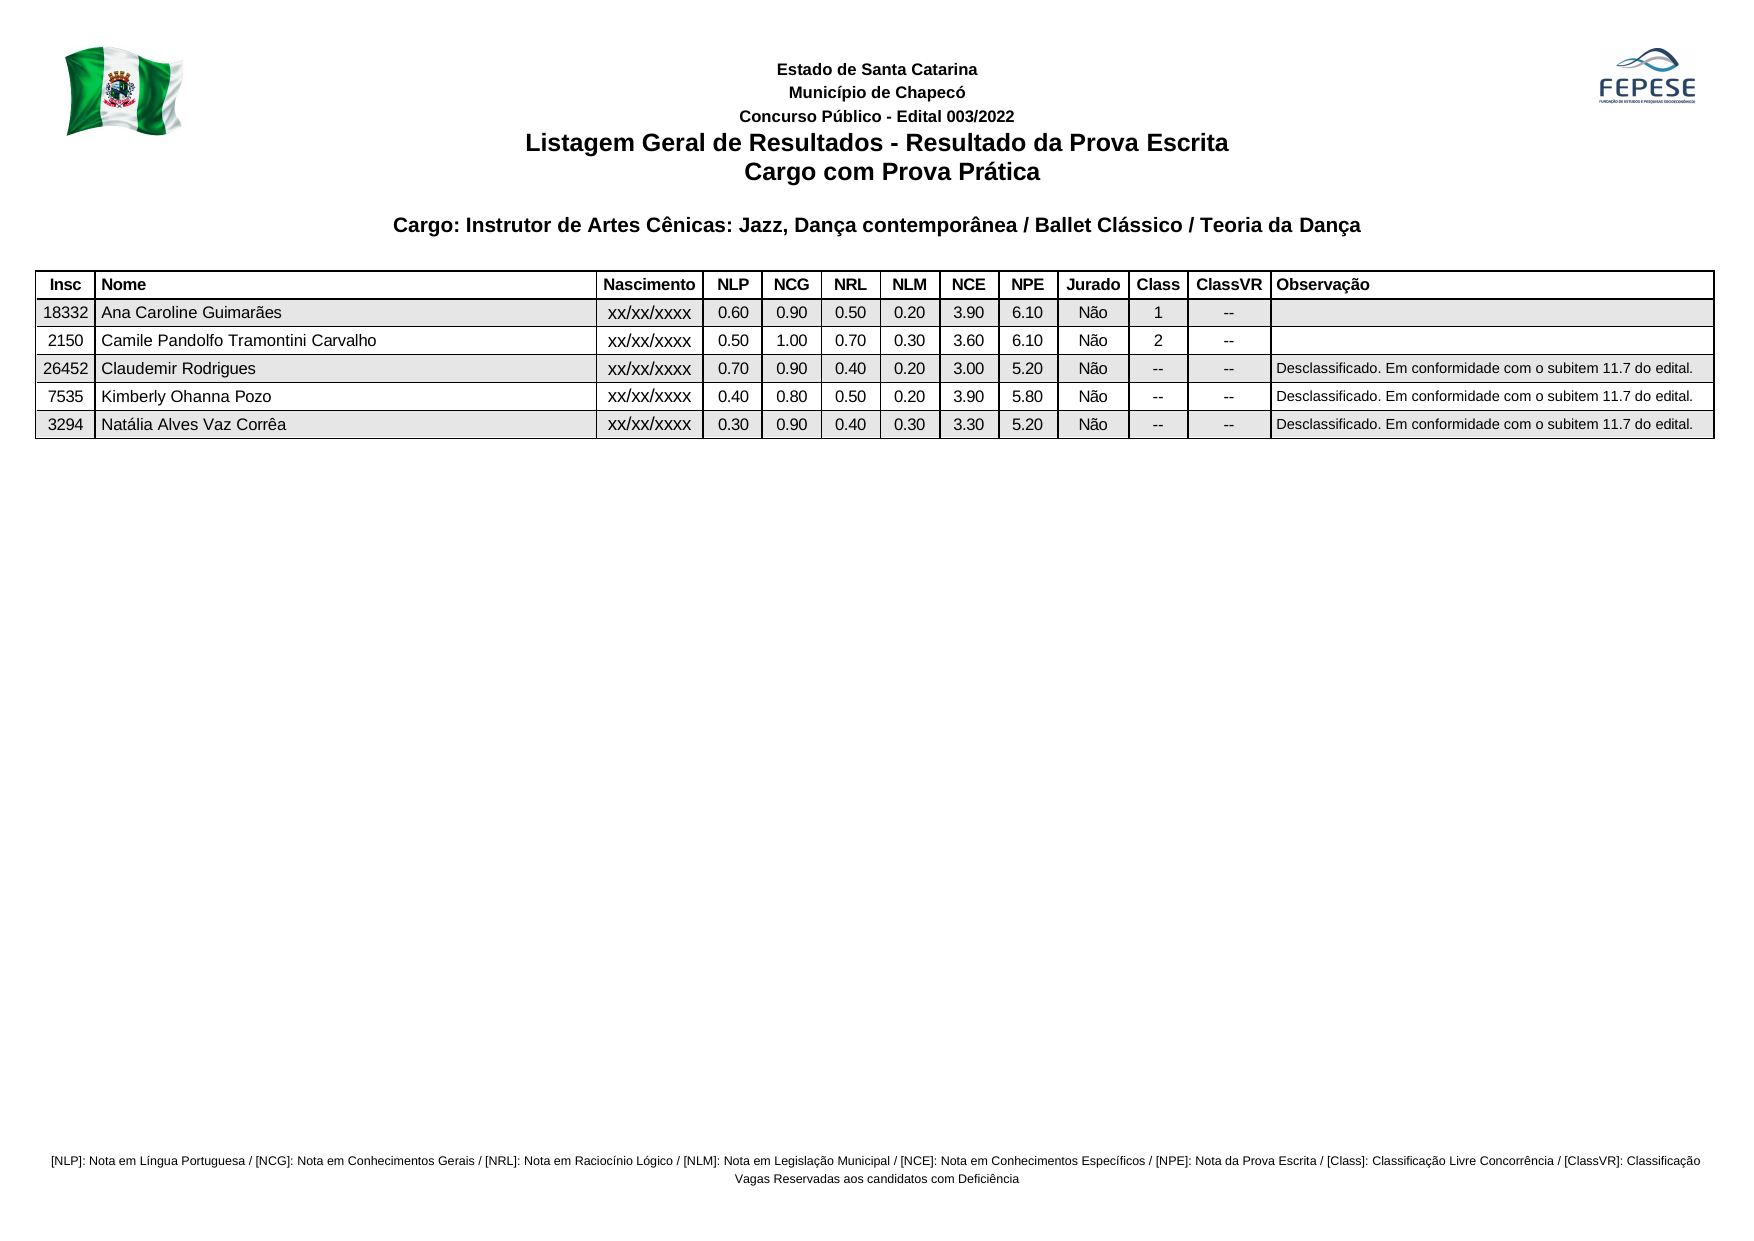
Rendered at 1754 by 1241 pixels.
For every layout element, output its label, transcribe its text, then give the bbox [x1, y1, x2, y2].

text Estado de Santa Catarina Município de Chapecó [742, 59, 1012, 102]
table_cell 3294 [36, 411, 94, 437]
table_cell -- [1130, 411, 1187, 437]
picture [1599, 48, 1695, 104]
table_header ClassVR [1189, 272, 1270, 298]
table_cell 1 [1130, 300, 1187, 326]
table_header NCE [941, 272, 998, 298]
table_cell xx/xx/xxxx [597, 383, 702, 409]
table_cell 0.30 [704, 411, 761, 437]
table_cell -- [1189, 383, 1270, 409]
table_header Jurado [1059, 272, 1128, 298]
table_cell 3.90 [941, 300, 998, 326]
table_cell 0.50 [822, 300, 880, 326]
table_cell 0.90 [763, 300, 821, 326]
table_cell -- [1130, 383, 1187, 409]
table_header NCG [763, 272, 821, 298]
text Cargo: Instrutor de Artes Cênicas: Jazz, Dança contemporânea / Ballet Clássico / Teoria da Dança [391, 213, 1363, 237]
text Concurso Público - Edital 003/2022 [391, 106, 1363, 126]
table_cell 7535 [36, 383, 94, 409]
table_cell 0.40 [822, 411, 880, 437]
table_cell 26452 [36, 355, 94, 382]
table_cell 3.00 [941, 355, 998, 382]
table_header Class [1130, 272, 1187, 298]
table_cell Desclassificado. Em conformidade com o subitem 11.7 do edital. [1272, 383, 1713, 409]
table_cell 0.50 [704, 327, 761, 354]
table_cell 18332 [36, 299, 94, 326]
table_cell xx/xx/xxxx [597, 355, 702, 382]
table_cell Não [1059, 383, 1128, 409]
table_cell Natália Alves Vaz Corrêa [96, 411, 596, 437]
table_cell 0.20 [881, 355, 939, 382]
table_cell -- [1189, 355, 1270, 382]
table_cell 0.30 [881, 411, 939, 437]
table_cell 6.10 [1000, 300, 1057, 326]
table_cell Camile Pandolfo Tramontini Carvalho [96, 327, 596, 354]
table_cell 6.10 [1000, 327, 1057, 354]
table_cell Não [1059, 327, 1128, 354]
table_cell 5.80 [1000, 383, 1057, 409]
table_cell Desclassificado. Em conformidade com o subitem 11.7 do edital. [1272, 355, 1713, 382]
table_cell 0.80 [763, 383, 821, 409]
table_cell -- [1189, 300, 1270, 326]
table_header Observação [1272, 272, 1713, 298]
table_cell 3.60 [941, 327, 998, 354]
table_cell [1272, 300, 1713, 326]
table_cell Não [1059, 355, 1128, 382]
table_cell xx/xx/xxxx [597, 411, 702, 437]
table_cell Não [1059, 411, 1128, 437]
table_cell Não [1059, 300, 1128, 326]
table_header NRL [822, 272, 880, 298]
table_cell 0.60 [704, 300, 761, 326]
table_cell -- [1189, 327, 1270, 354]
table_header Nome [96, 272, 596, 298]
table_cell 3.90 [941, 383, 998, 409]
table_header Insc [36, 272, 94, 298]
table_cell xx/xx/xxxx [597, 327, 702, 354]
table_cell Kimberly Ohanna Pozo [96, 383, 596, 409]
table_cell -- [1189, 411, 1270, 437]
title Cargo com Prova Prática [421, 157, 1363, 186]
table_cell 3.30 [941, 411, 998, 437]
table_header Nascimento [597, 272, 702, 298]
table_cell [1272, 327, 1713, 354]
table_cell 0.20 [881, 300, 939, 326]
table_cell 0.90 [763, 411, 821, 437]
table_cell 0.40 [822, 355, 880, 382]
table_cell 0.90 [763, 355, 821, 382]
table_header NLM [881, 272, 939, 298]
table_cell 1.00 [763, 327, 821, 354]
table_cell 0.40 [704, 383, 761, 409]
table_cell 5.20 [1000, 355, 1057, 382]
table_cell 2 [1130, 327, 1187, 354]
picture [65, 46, 184, 136]
table_header NPE [1000, 272, 1057, 298]
table_cell 0.20 [881, 383, 939, 409]
text [NLP]: Nota em Língua Portuguesa / [NCG]: Nota em Conhecimentos Gerais / [NRL]: Nota em Raciocínio Lógico / [NLM]: Nota em Legislação Municipal / [NCE]: Nota em Conhecimentos Específicos / [NPE]: Nota da Prova Escrita / [Class]: Classificação Livre Concorrência / [ClassVR]: Classificação Vagas Reservadas aos candidatos com Deficiência [51, 1154, 1725, 1186]
table_cell Claudemir Rodrigues [96, 355, 596, 382]
table_cell Desclassificado. Em conformidade com o subitem 11.7 do edital. [1272, 411, 1713, 437]
table_cell 2150 [36, 327, 94, 354]
table_cell 5.20 [1000, 411, 1057, 437]
table_cell -- [1130, 355, 1187, 382]
table_cell xx/xx/xxxx [597, 300, 702, 326]
title Listagem Geral de Resultados - Resultado da Prova Escrita [391, 128, 1363, 156]
table_header NLP [704, 272, 761, 298]
table_cell 0.50 [822, 383, 880, 409]
table_cell 0.70 [704, 355, 761, 382]
table_cell 0.70 [822, 327, 880, 354]
table_cell Ana Caroline Guimarães [96, 300, 596, 326]
table_cell 0.30 [881, 327, 939, 354]
